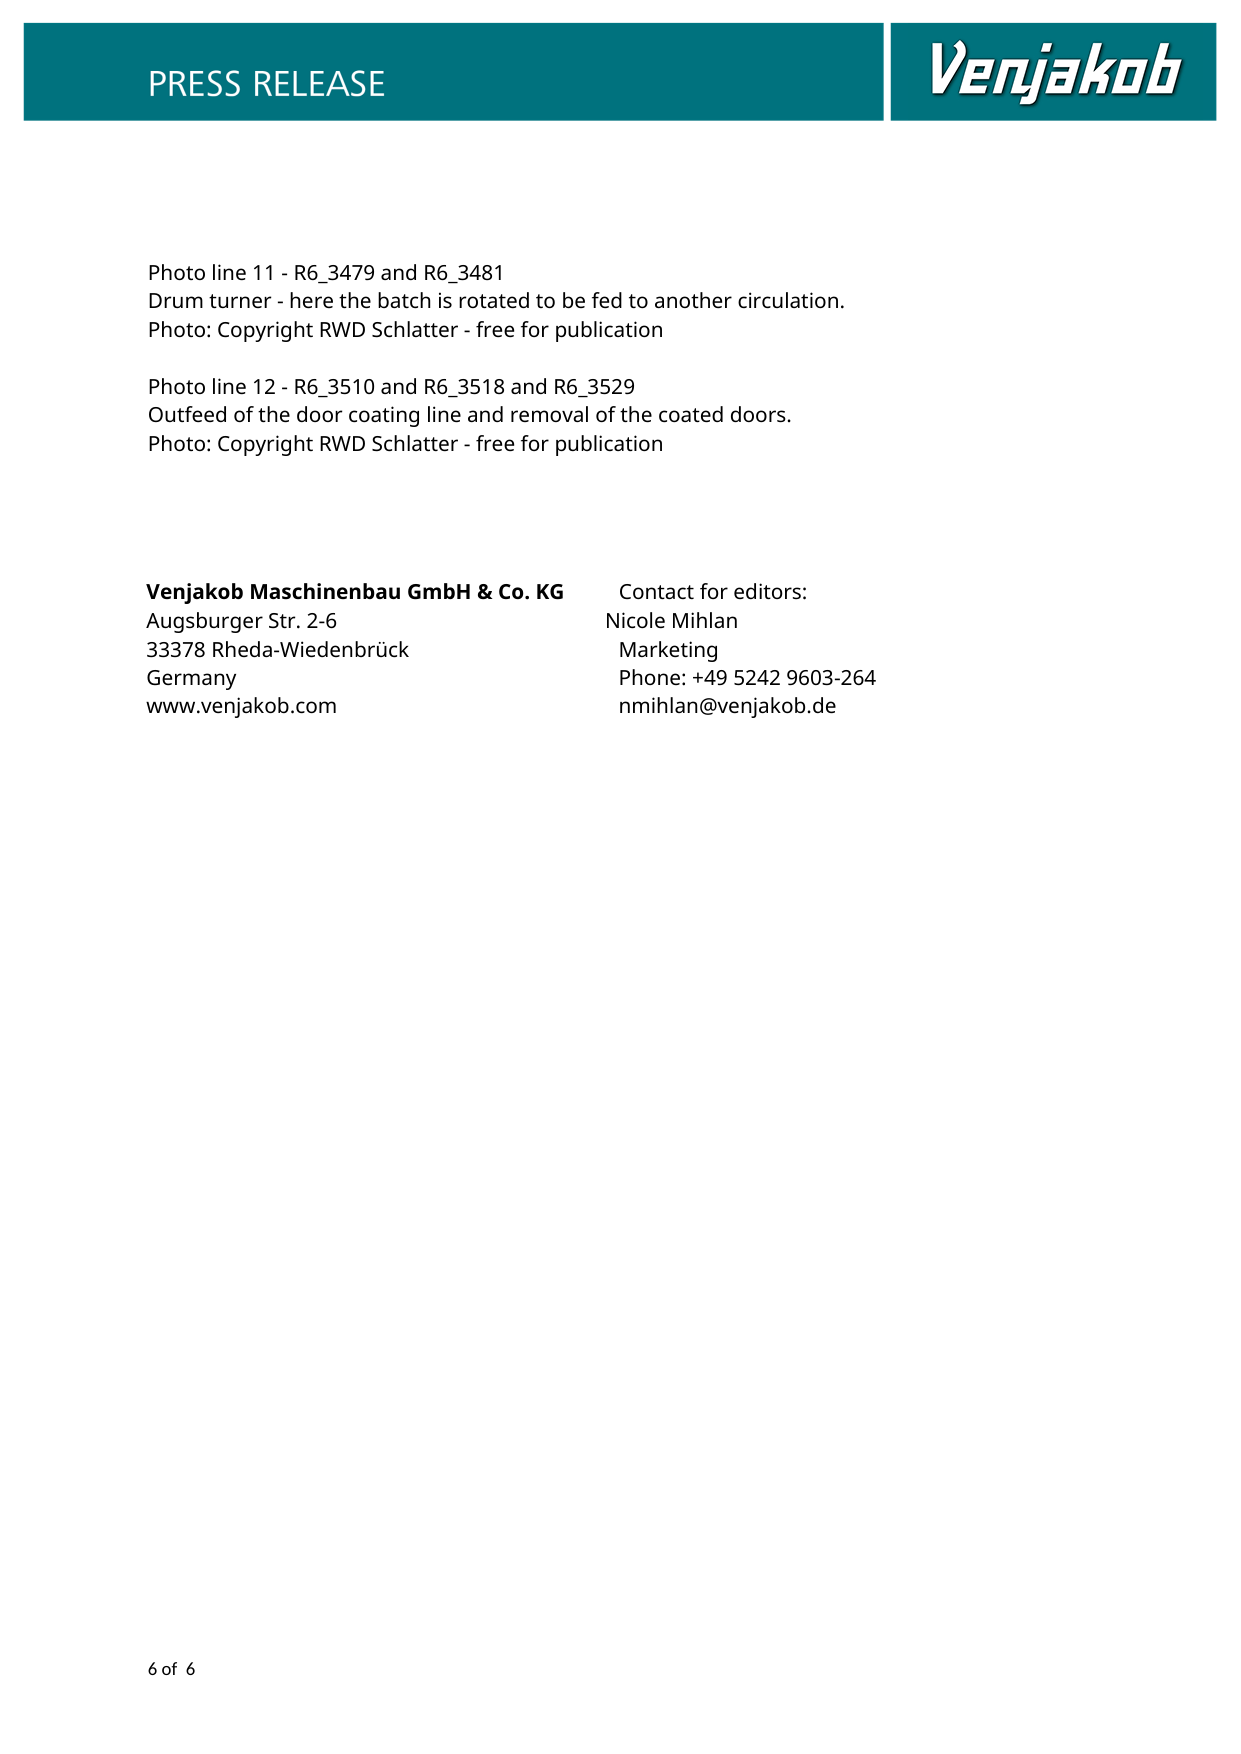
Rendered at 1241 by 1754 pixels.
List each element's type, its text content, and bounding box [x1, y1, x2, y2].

text Germany Phone: +49 5242 9603-264 [146, 663, 1092, 692]
text Photo: Copyright RWD Schlatter - free for publication [148, 315, 1092, 343]
text 33378 Rheda-Wiedenbrück Marketing [146, 635, 1092, 663]
text Photo: Copyright RWD Schlatter - free for publication [148, 429, 1092, 457]
text Augsburger Str. 2-6 Nicole Mihlan [146, 606, 1092, 635]
text Photo line 11 - R6_3479 and R6_3481 [148, 258, 1092, 287]
text Outfeed of the door coating line and removal of the coated doors. [148, 400, 1092, 429]
text Drum turner - here the batch is rotated to be fed to another circulation. [148, 287, 1092, 315]
picture [0, 0, 1241, 143]
text Venjakob Maschinenbau GmbH & Co. KG Contact for editors: [146, 577, 1092, 606]
text www.venjakob.com nmihlan@venjakob.de [146, 692, 1092, 720]
text Photo line 12 - R6_3510 and R6_3518 and R6_3529 [148, 372, 1092, 400]
